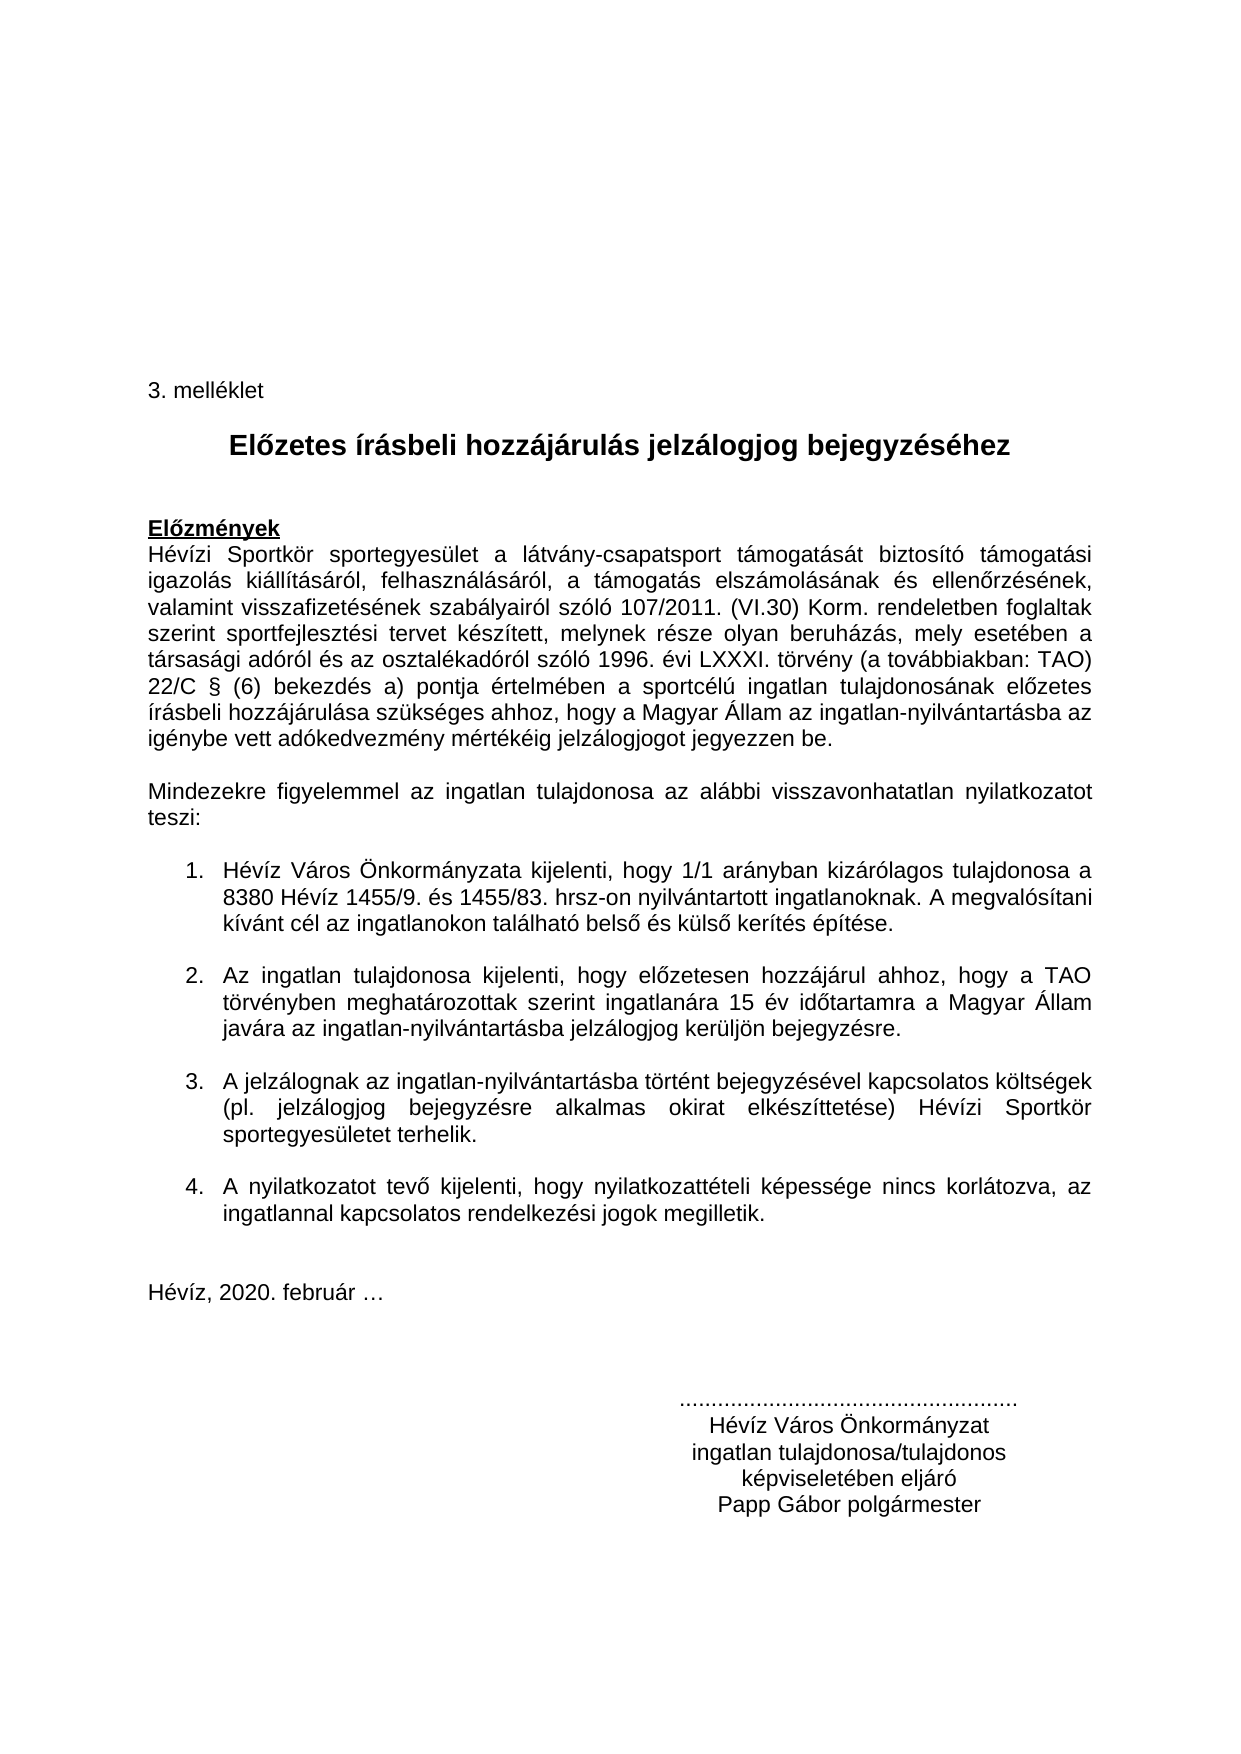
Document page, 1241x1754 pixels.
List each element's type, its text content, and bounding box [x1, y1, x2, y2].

text Előzmények [148, 514, 1093, 541]
list Hévíz Város Önkormányzata kijelenti, hogy 1/1 arányban kizárólagos tulajdonosa a 8380 Hévíz 1455/9. és 1455/83. hrsz-on nyilvántartott ingatlanoknak. A megvalósítani kívánt cél az ingatlanokon található belső és külső kerítés építése. [185, 857, 1093, 936]
text Hévíz, 2020. február … [148, 1279, 1093, 1305]
text Papp Gábor polgármester [679, 1491, 1019, 1518]
text 3. melléklet [148, 377, 1093, 403]
text Hévíz Város Önkormányzat [679, 1412, 1019, 1438]
text ingatlan tulajdonosa/tulajdonos képviseletében eljáró [679, 1438, 1019, 1491]
text Előzetes írásbeli hozzájárulás jelzálogjog bejegyzéséhez [148, 428, 1093, 462]
list A nyilatkozatot tevő kijelenti, hogy nyilatkozattételi képessége nincs korlátozva, az ingatlannal kapcsolatos rendelkezési jogok megilletik. [185, 1173, 1093, 1226]
list A jelzálognak az ingatlan-nyilvántartásba történt bejegyzésével kapcsolatos költségek (pl. jelzálogjog bejegyzésre alkalmas okirat elkészíttetése) Hévízi Sportkör sportegyesületet terhelik. [185, 1068, 1093, 1147]
text Hévízi Sportkör sportegyesület a látvány-csapatsport támogatását biztosító támogatási igazolás kiállításáról, felhasználásáról, a támogatás elszámolásának és ellenőrzésének, valamint visszafizetésének szabályairól szóló 107/2011. (VI.30) Korm. rendeletben foglaltak szerint sportfejlesztési tervet készített, melynek része olyan beruházás, mely esetében a társasági adóról és az osztalékadóról szóló 1996. évi LXXXI. törvény (a továbbiakban: TAO) 22/C § (6) bekezdés a) pontja értelmében a sportcélú ingatlan tulajdonosának előzetes írásbeli hozzájárulása szükséges ahhoz, hogy a Magyar Állam az ingatlan-nyilvántartásba az igénybe vett adókedvezmény mértékéig jelzálogjogot jegyezzen be. [148, 541, 1093, 752]
list Az ingatlan tulajdonosa kijelenti, hogy előzetesen hozzájárul ahhoz, hogy a TAO törvényben meghatározottak szerint ingatlanára 15 év időtartamra a Magyar Állam javára az ingatlan-nyilvántartásba jelzálogjog kerüljön bejegyzésre. [185, 962, 1093, 1042]
text Mindezekre figyelemmel az ingatlan tulajdonosa az alábbi visszavonhatatlan nyilatkozatot teszi: [148, 778, 1093, 831]
